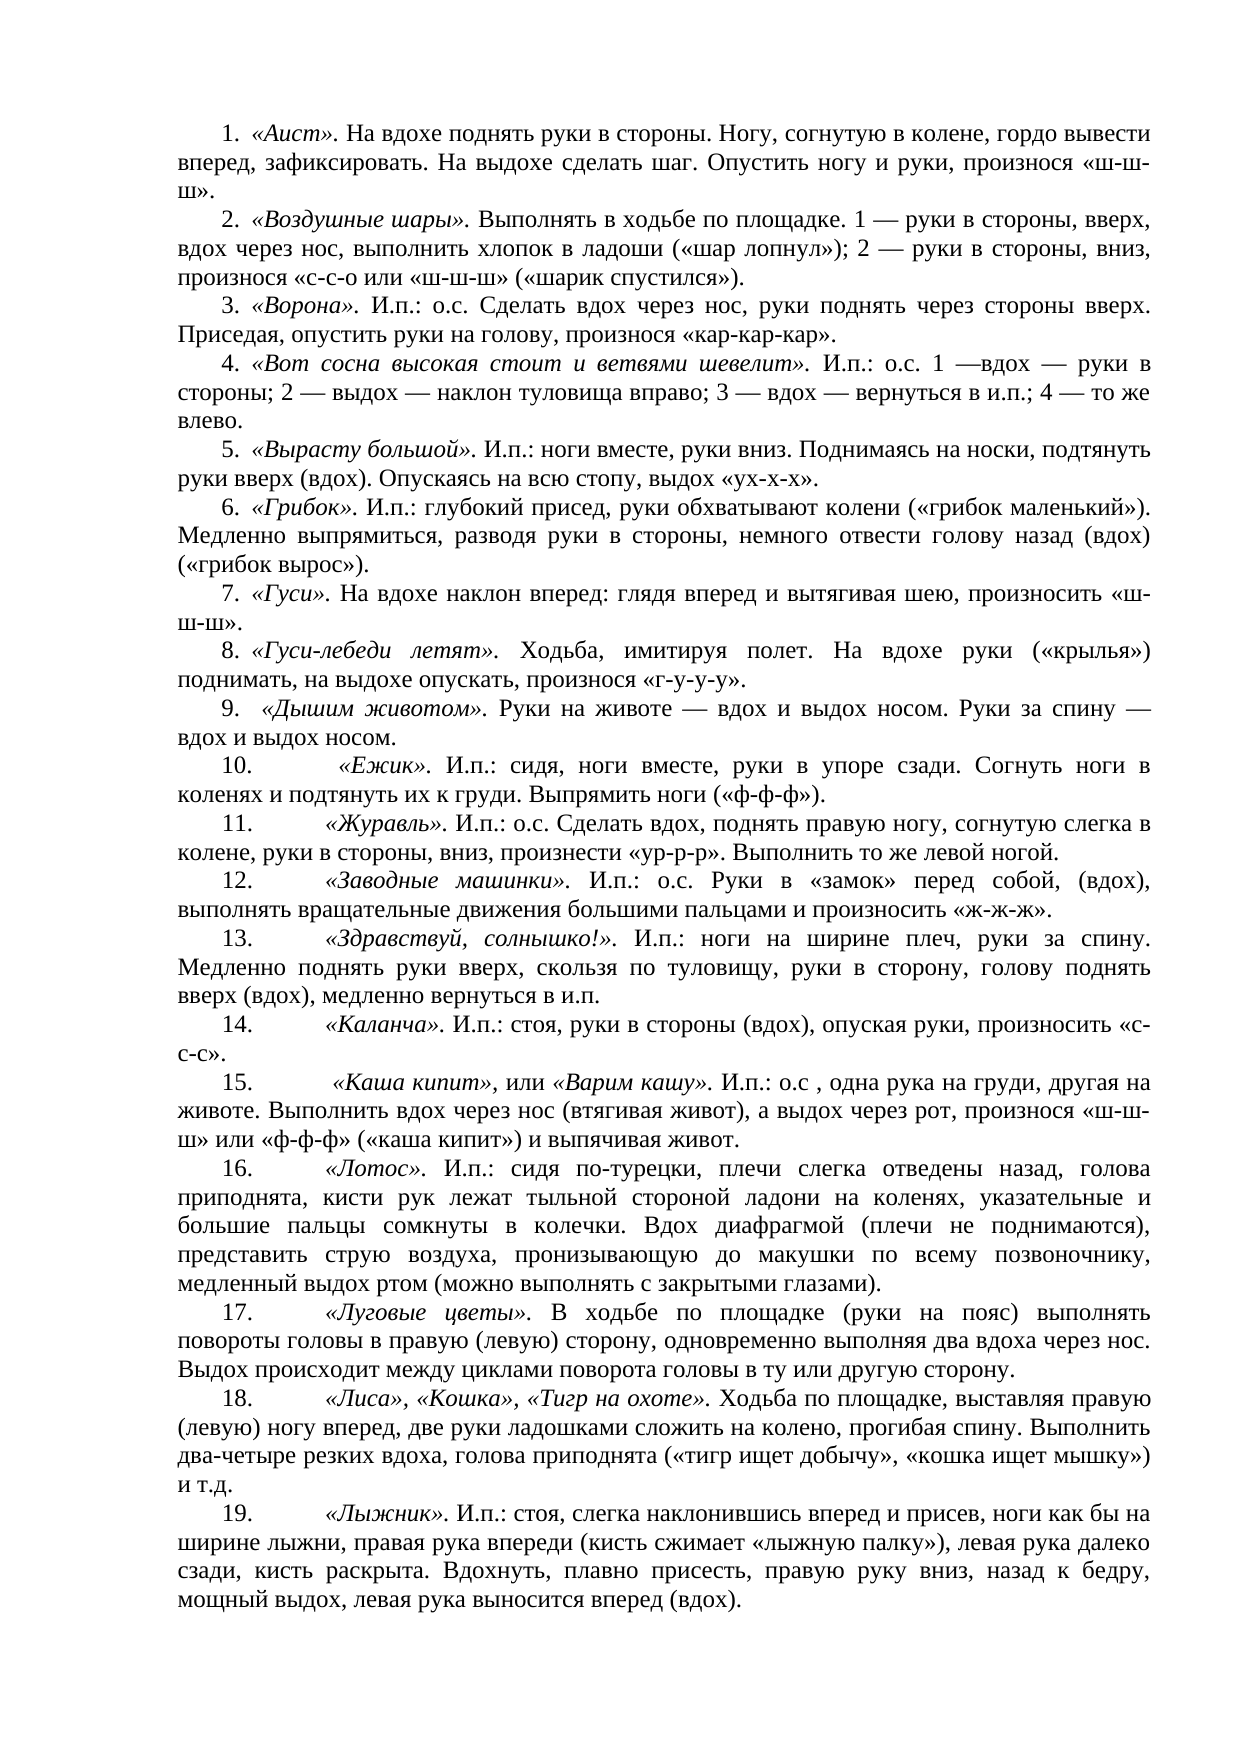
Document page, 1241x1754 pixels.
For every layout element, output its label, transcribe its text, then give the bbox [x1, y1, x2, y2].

list «Грибок». И.п.: глубокий присед, руки обхватывают колени («грибок маленький»). Медленно выпрямиться, разводя руки в стороны, немного отвести голову назад (вдох) («грибок вырос»). [177, 492, 1152, 578]
list «Гуси». На вдохе наклон вперед: глядя вперед и вытягивая шею, произносить «ш-ш-ш». [177, 578, 1152, 636]
list «Каланча». И.п.: стоя, руки в стороны (вдох), опуская руки, произносить «с-с-с». [177, 1009, 1152, 1067]
list «Гуси-лебеди летят». Ходьба, имитируя полет. На вдохе руки («крылья») поднимать, на выдохе опускать, произнося «г-у-у-у». [177, 636, 1152, 693]
list «Заводные машинки». И.п.: о.с. Руки в «замок» перед собой, (вдох), выполнять вращательные движения большими пальцами и произносить «ж-ж-ж». [177, 866, 1152, 923]
list «Здравствуй, солнышко!». И.п.: ноги на ширине плеч, руки за спину. Медленно поднять руки вверх, скользя по туловищу, руки в сторону, голову поднять вверх (вдох), медленно вернуться в и.п. [177, 923, 1152, 1009]
list «Лиса», «Кошка», «Тигр на охоте». Ходьба по площадке, выставляя правую (левую) ногу вперед, две руки ладошками сложить на колено, прогибая спину. Выполнить два-четыре резких вдоха, голова приподнята («тигр ищет добычу», «кошка ищет мышку») и т.д. [177, 1383, 1152, 1498]
list «Лотос». И.п.: сидя по-турецки, плечи слегка отведены назад, голова приподнята, кисти рук лежат тыльной стороной ладони на коленях, указательные и большие пальцы сомкнуты в колечки. Вдох диафрагмой (плечи не поднимаются), представить струю воздуха, пронизывающую до макушки по всему позвоночнику, медленный выдох ртом (можно выполнять с закрытыми глазами). [177, 1153, 1152, 1297]
list «Вырасту большой». И.п.: ноги вместе, руки вниз. Поднимаясь на носки, подтянуть руки вверх (вдох). Опускаясь на всю стопу, выдох «ух-х-х». [177, 434, 1152, 492]
list «Лыжник». И.п.: стоя, слегка наклонившись вперед и присев, ноги как бы на ширине лыжни, правая рука впереди (кисть сжимает «лыжную палку»), левая рука далеко сзади, кисть раскрыта. Вдохнуть, плавно присесть, правую руку вниз, назад к бедру, мощный выдох, левая рука выносится вперед (вдох). [177, 1498, 1152, 1613]
list «Воздушные шары». Выполнять в ходьбе по площадке. 1 — руки в стороны, вверх, вдох через нос, выполнить хлопок в ладоши («шар лопнул»); 2 — руки в стороны, вниз, произнося «с-с-о или «ш-ш-ш» («шарик спустился»). [177, 204, 1152, 291]
list «Аист». На вдохе поднять руки в стороны. Ногу, согнутую в колене, гордо вывести вперед, зафиксировать. На выдохе сделать шаг. Опустить ногу и руки, произнося «ш-ш-ш». [177, 118, 1152, 204]
list «Журавль». И.п.: о.с. Сделать вдох, поднять правую ногу, согнутую слегка в колене, руки в стороны, вниз, произнести «ур-р-р». Выполнить то же левой ногой. [177, 808, 1152, 866]
list «Ежик». И.п.: сидя, ноги вместе, руки в упоре сзади. Согнуть ноги в коленях и подтянуть их к груди. Выпрямить ноги («ф-ф-ф»). [177, 751, 1152, 808]
list «Каша кипит», или «Варим кашу». И.п.: о.с , одна рука на груди, другая на животе. Выполнить вдох через нос (втягивая живот), а выдох через рот, произнося «ш-ш-ш» или «ф-ф-ф» («каша кипит») и выпячивая живот. [177, 1067, 1152, 1153]
list «Ворона». И.п.: о.с. Сделать вдох через нос, руки поднять через стороны вверх. Приседая, опустить руки на голову, произнося «кар-кар-кар». [177, 291, 1152, 348]
list «Луговые цветы». В ходьбе по площадке (руки на пояс) выполнять повороты головы в правую (левую) сторону, одновременно выполняя два вдоха через нос. Выдох происходит между циклами поворота головы в ту или другую сторону. [177, 1297, 1152, 1383]
list «Дышим животом». Руки на животе — вдох и выдох носом. Руки за спину — вдох и выдох носом. [177, 693, 1152, 751]
list «Вот сосна высокая стоит и ветвями шевелит». И.п.: о.с. 1 —вдох — руки в стороны; 2 — выдох — наклон туловища вправо; 3 — вдох — вернуться в и.п.; 4 — то же влево. [177, 348, 1152, 434]
